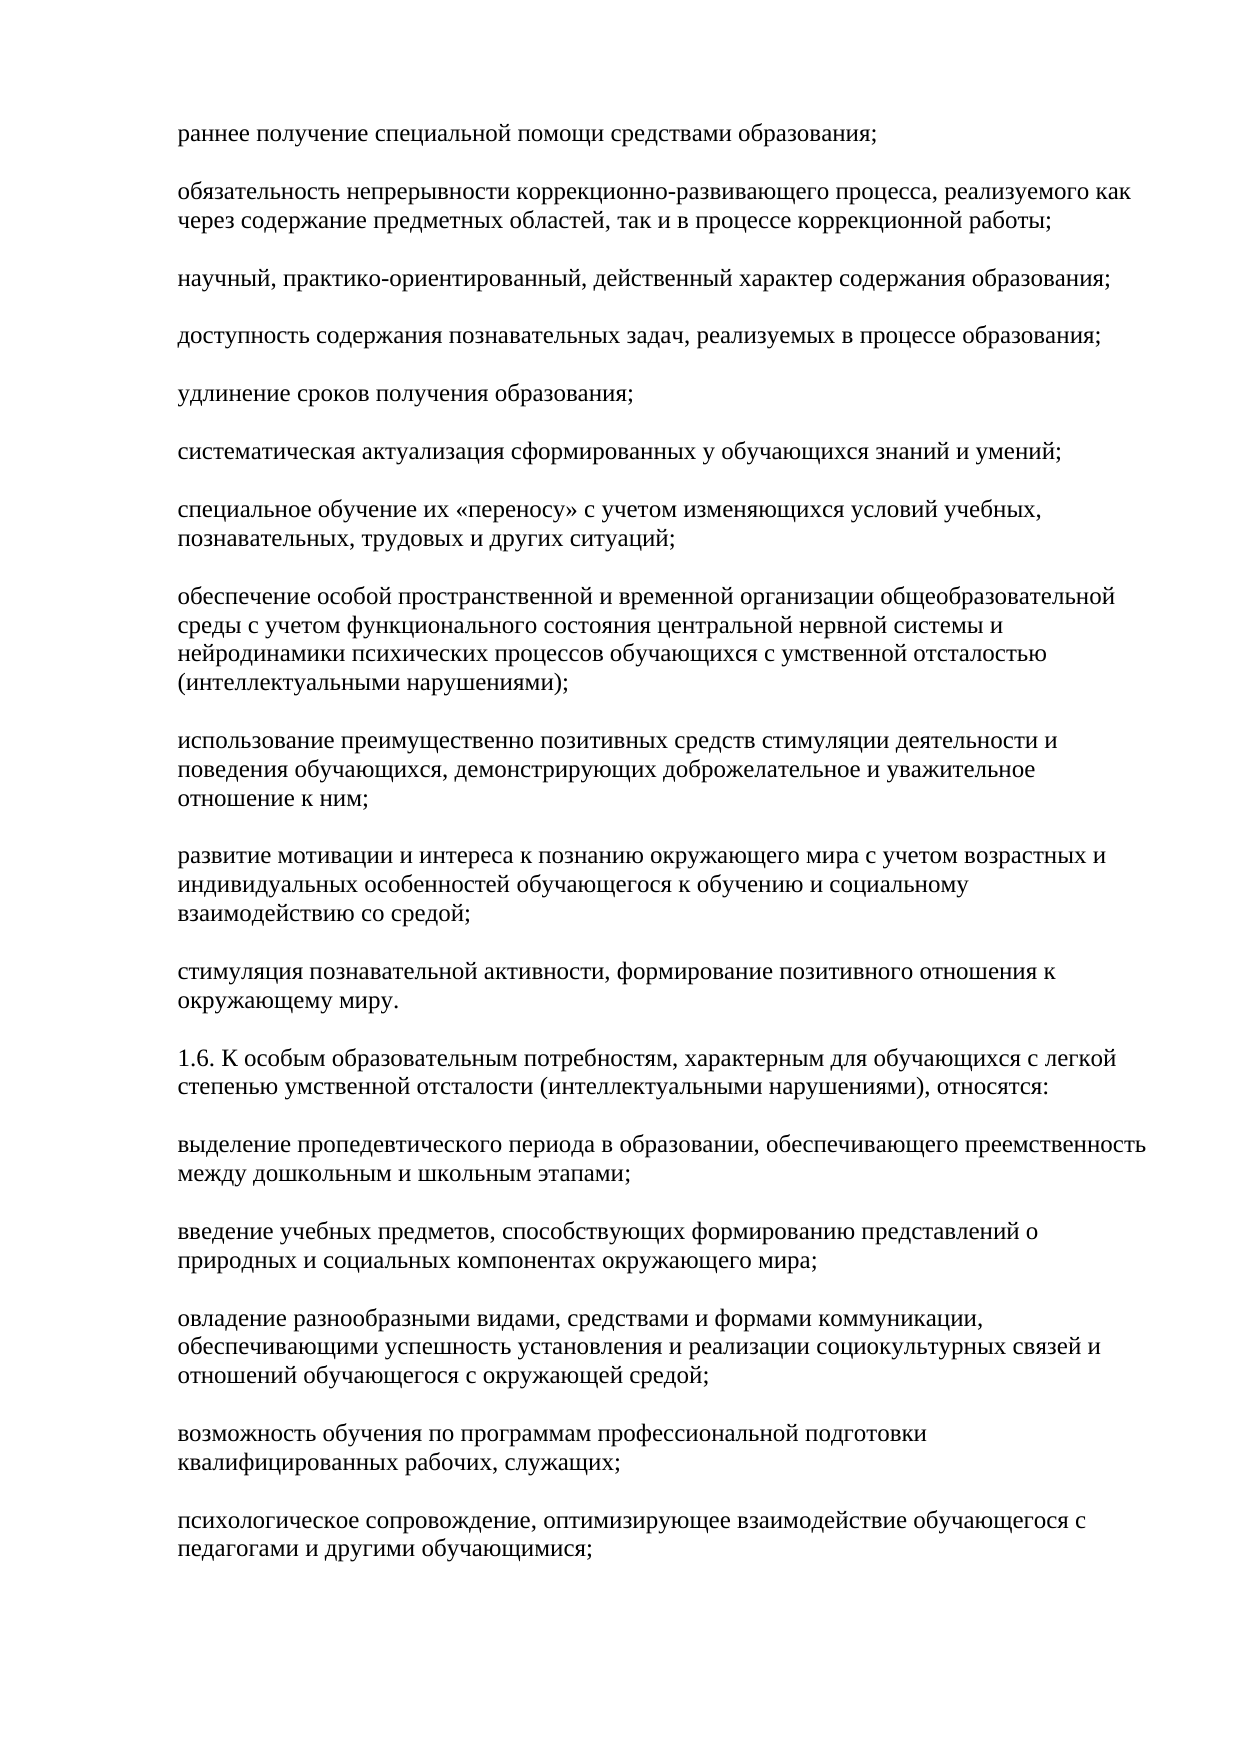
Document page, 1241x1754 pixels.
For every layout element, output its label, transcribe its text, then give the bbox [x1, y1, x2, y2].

text обязательность непрерывности коррекционно-развивающего процесса, реализуемого как через содержание предметных областей, так и в процессе коррекционной работы; [177, 176, 1152, 233]
text психологическое сопровождение, оптимизирующее взаимодействие обучающегося с педагогами и другими обучающимися; [177, 1505, 1152, 1562]
text раннее получение специальной помощи средствами образования; [177, 118, 1152, 147]
text 1.6. К особым образовательным потребностям, характерным для обучающихся с легкой степенью умственной отсталости (интеллектуальными нарушениями), относятся: [177, 1043, 1152, 1100]
text выделение пропедевтического периода в образовании, обеспечивающего преемственность между дошкольным и школьным этапами; [177, 1129, 1152, 1187]
text обеспечение особой пространственной и временной организации общеобразовательной среды с учетом функционального состояния центральной нервной системы и нейродинамики психических процессов обучающихся с умственной отсталостью (интеллектуальными нарушениями); [177, 581, 1152, 696]
text возможность обучения по программам профессиональной подготовки квалифицированных рабочих, служащих; [177, 1418, 1152, 1476]
text доступность содержания познавательных задач, реализуемых в процессе образования; [177, 321, 1152, 349]
text специальное обучение их «переносу» с учетом изменяющихся условий учебных, познавательных, трудовых и других ситуаций; [177, 494, 1152, 552]
text научный, практико-ориентированный, действенный характер содержания образования; [177, 263, 1152, 291]
text систематическая актуализация сформированных у обучающихся знаний и умений; [177, 436, 1152, 465]
text удлинение сроков получения образования; [177, 378, 1152, 407]
text овладение разнообразными видами, средствами и формами коммуникации, обеспечивающими успешность установления и реализации социокультурных связей и отношений обучающегося с окружающей средой; [177, 1303, 1152, 1389]
text введение учебных предметов, способствующих формированию представлений о природных и социальных компонентах окружающего мира; [177, 1216, 1152, 1273]
text использование преимущественно позитивных средств стимуляции деятельности и поведения обучающихся, демонстрирующих доброжелательное и уважительное отношение к ним; [177, 725, 1152, 811]
text развитие мотивации и интереса к познанию окружающего мира с учетом возрастных и индивидуальных особенностей обучающегося к обучению и социальному взаимодействию со средой; [177, 841, 1152, 927]
text стимуляция познавательной активности, формирование позитивного отношения к окружающему миру. [177, 956, 1152, 1013]
